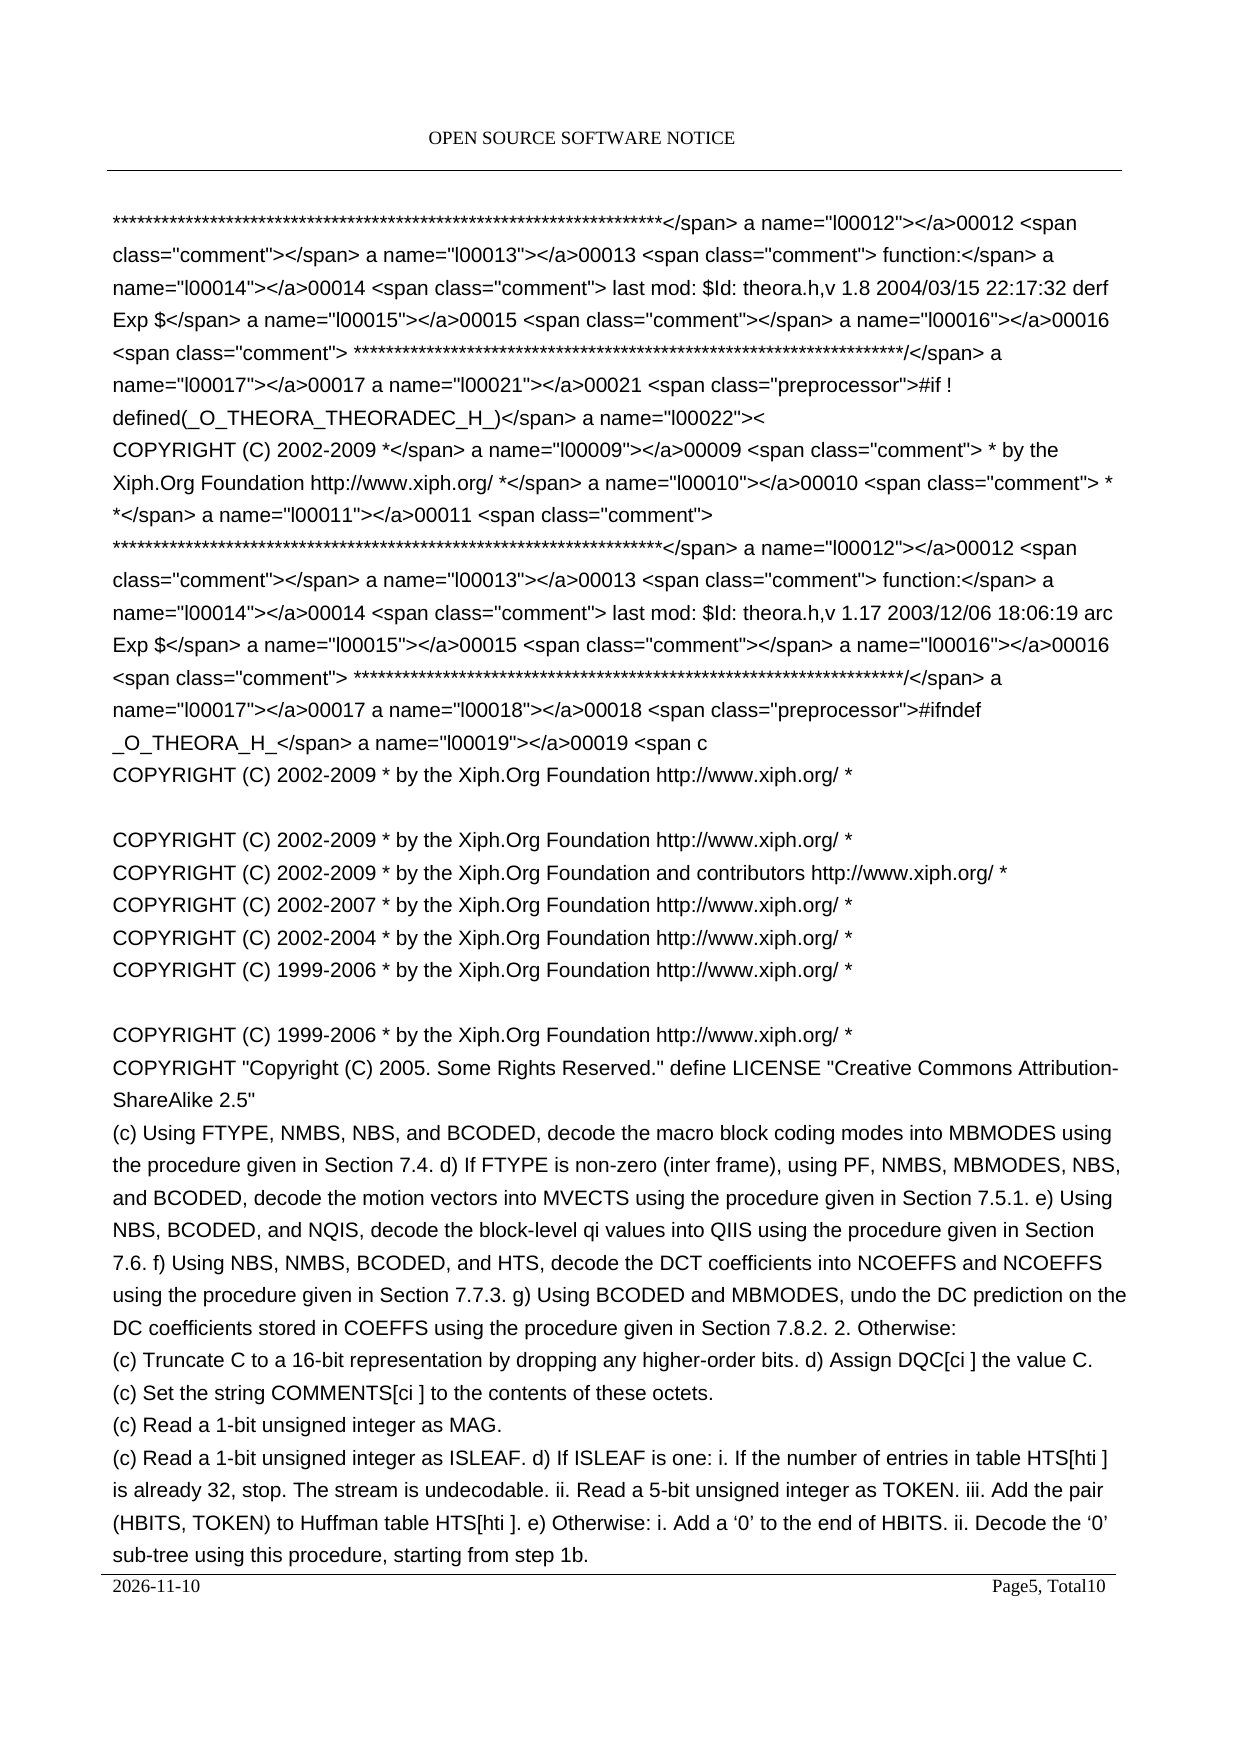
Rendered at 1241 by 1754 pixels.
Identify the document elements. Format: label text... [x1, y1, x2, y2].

text COPYRIGHT (C) 2002-2009 *</span> a name="l00009"></a>00009 <span class="comment"> * by the Xiph.Org Foundation http://www.xiph.org/ *</span> a name="l00010"></a>00010 <span class="comment"> * *</span> a name="l00011"></a>00011 <span class="comment"> ********************************************************************</span> a name="l00012"></a>00012 <span class="comment"></span> a name="l00013"></a>00013 <span class="comment"> function:</span> a name="l00014"></a>00014 <span class="comment"> last mod: $Id: theora.h,v 1.17 2003/12/06 18:06:19 arc Exp $</span> a name="l00015"></a>00015 <span class="comment"></span> a name="l00016"></a>00016 <span class="comment"> ********************************************************************/</span> a name="l00017"></a>00017 a name="l00018"></a>00018 <span class="preprocessor">#ifndef _O_THEORA_H_</span> a name="l00019"></a>00019 <span c [112, 434, 1128, 759]
text COPYRIGHT "Copyright (C) 2005. Some Rights Reserved." define LICENSE "Creative Commons Attribution-ShareAlike 2.5" [112, 1051, 1128, 1116]
text COPYRIGHT (C) 2002-2009 * by the Xiph.Org Foundation and contributors http://www.xiph.org/ * [112, 856, 1128, 889]
text COPYRIGHT (C) 1999-2006 * by the Xiph.Org Foundation http://www.xiph.org/ * [112, 954, 1128, 1019]
text (c) Using FTYPE, NMBS, NBS, and BCODED, decode the macro block coding modes into MBMODES using the procedure given in Section 7.4. d) If FTYPE is non-zero (inter frame), using PF, NMBS, MBMODES, NBS, and BCODED, decode the motion vectors into MVECTS using the procedure given in Section 7.5.1. e) Using NBS, BCODED, and NQIS, decode the block-level qi values into QIIS using the procedure given in Section 7.6. f) Using NBS, NMBS, BCODED, and HTS, decode the DCT coefficients into NCOEFFS and NCOEFFS using the procedure given in Section 7.7.3. g) Using BCODED and MBMODES, undo the DC prediction on the DC coefficients stored in COEFFS using the procedure given in Section 7.8.2. 2. Otherwise: [112, 1116, 1128, 1344]
text (c) Truncate C to a 16-bit representation by dropping any higher-order bits. d) Assign DQC[ci ] the value C. [112, 1344, 1128, 1376]
text (c) Read a 1-bit unsigned integer as ISLEAF. d) If ISLEAF is one: i. If the number of entries in table HTS[hti ] is already 32, stop. The stream is undecodable. ii. Read a 5-bit unsigned integer as TOKEN. iii. Add the pair (HBITS, TOKEN) to Huffman table HTS[hti ]. e) Otherwise: i. Add a ‘0’ to the end of HBITS. ii. Decode the ‘0’ sub-tree using this procedure, starting from step 1b. [112, 1441, 1128, 1571]
text (c) Set the string COMMENTS[ci ] to the contents of these octets. [112, 1376, 1128, 1409]
text COPYRIGHT (C) 2002-2007 * by the Xiph.Org Foundation http://www.xiph.org/ * [112, 889, 1128, 921]
text COPYRIGHT (C) 2002-2009 * by the Xiph.Org Foundation http://www.xiph.org/ * [112, 759, 1128, 824]
text (c) Read a 1-bit unsigned integer as MAG. [112, 1409, 1128, 1441]
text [112, 206, 1128, 434]
text COPYRIGHT (C) 2002-2009 * by the Xiph.Org Foundation http://www.xiph.org/ * [112, 824, 1128, 856]
text COPYRIGHT (C) 2002-2004 * by the Xiph.Org Foundation http://www.xiph.org/ * [112, 921, 1128, 954]
text COPYRIGHT (C) 1999-2006 * by the Xiph.Org Foundation http://www.xiph.org/ * [112, 1019, 1128, 1051]
